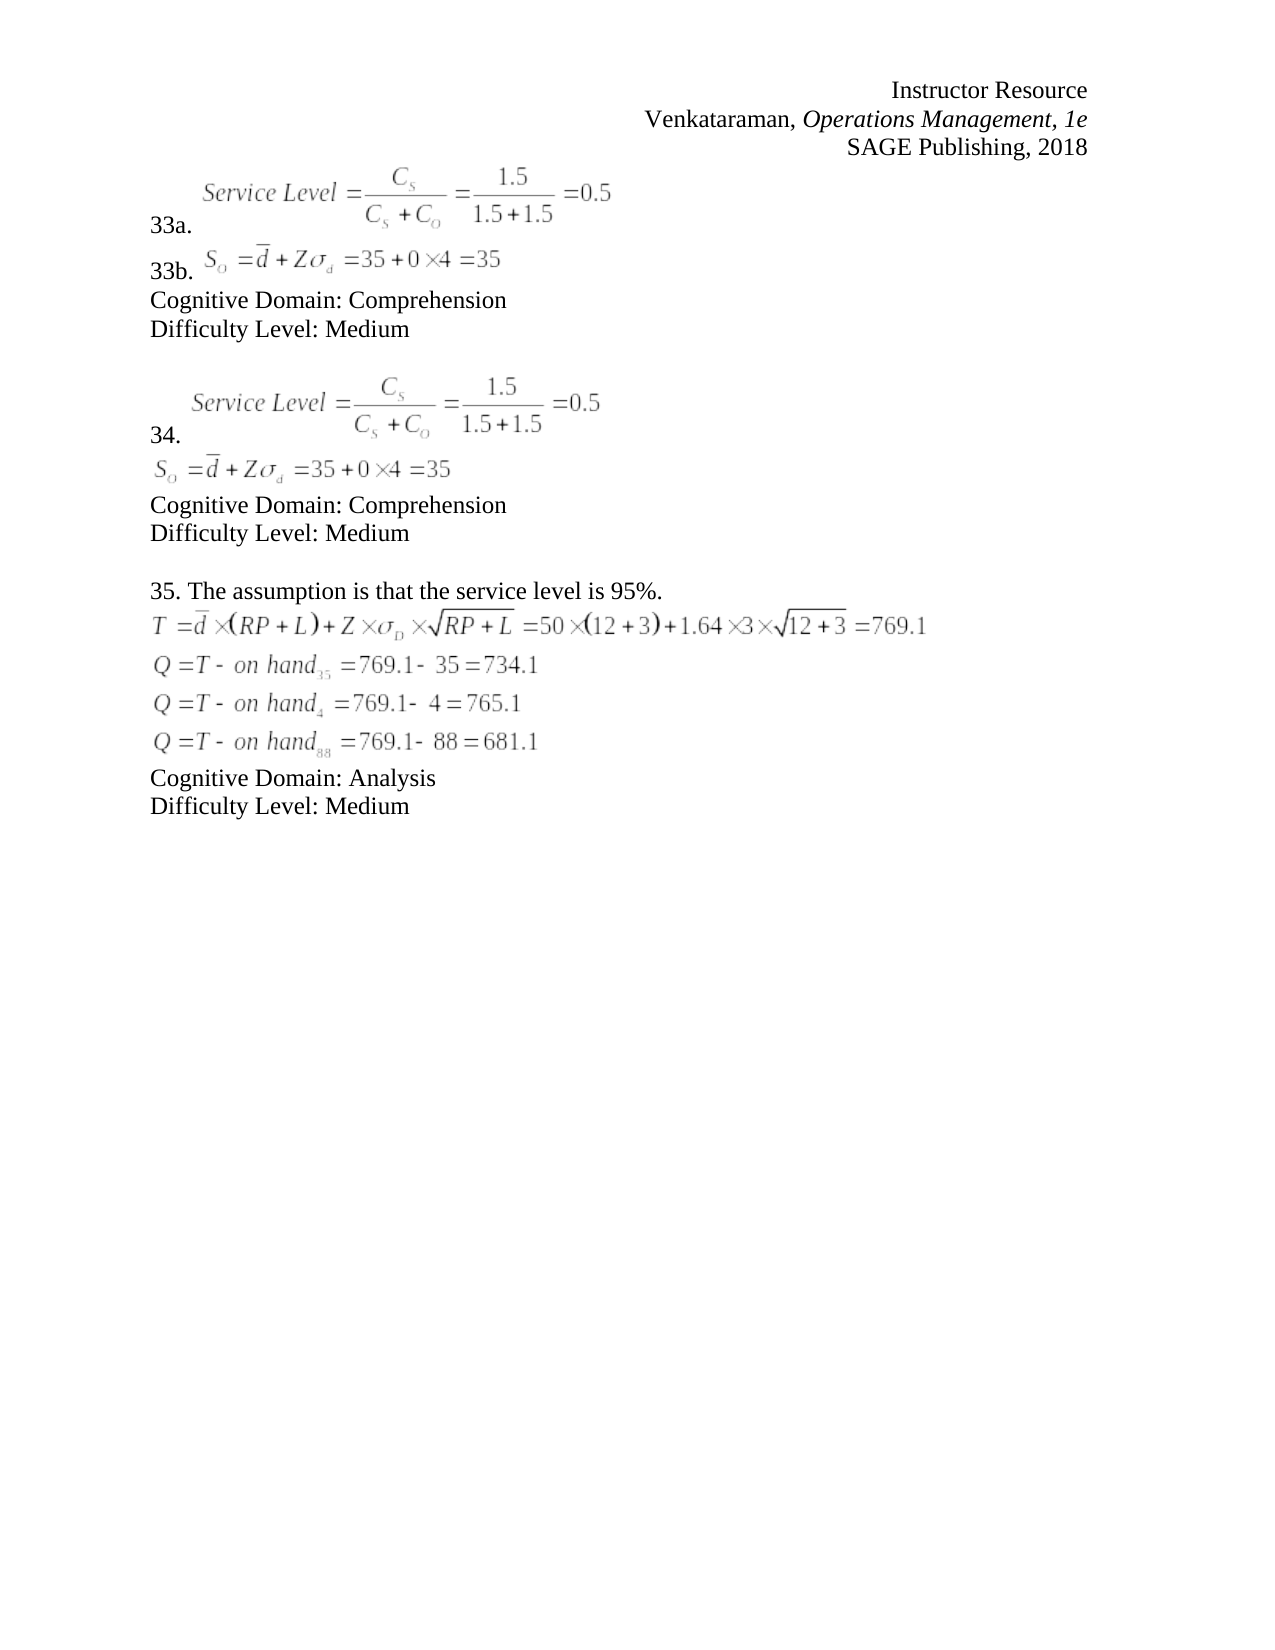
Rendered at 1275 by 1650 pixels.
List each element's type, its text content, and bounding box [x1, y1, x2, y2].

text 33b. [150, 239, 1087, 285]
list 33a. [150, 161, 1087, 239]
text Difficulty Level: Medium [150, 314, 1087, 343]
text Difficulty Level: Medium [150, 518, 1087, 547]
text Cognitive Domain: Comprehension [150, 285, 1087, 314]
text 35. The assumption is that the service level is 95%. [150, 576, 1087, 605]
list Difficulty Level: Medium [150, 791, 1087, 820]
text 34. [150, 371, 1087, 449]
list Cognitive Domain: Analysis [150, 763, 1087, 791]
text Cognitive Domain: Comprehension [150, 490, 1087, 518]
